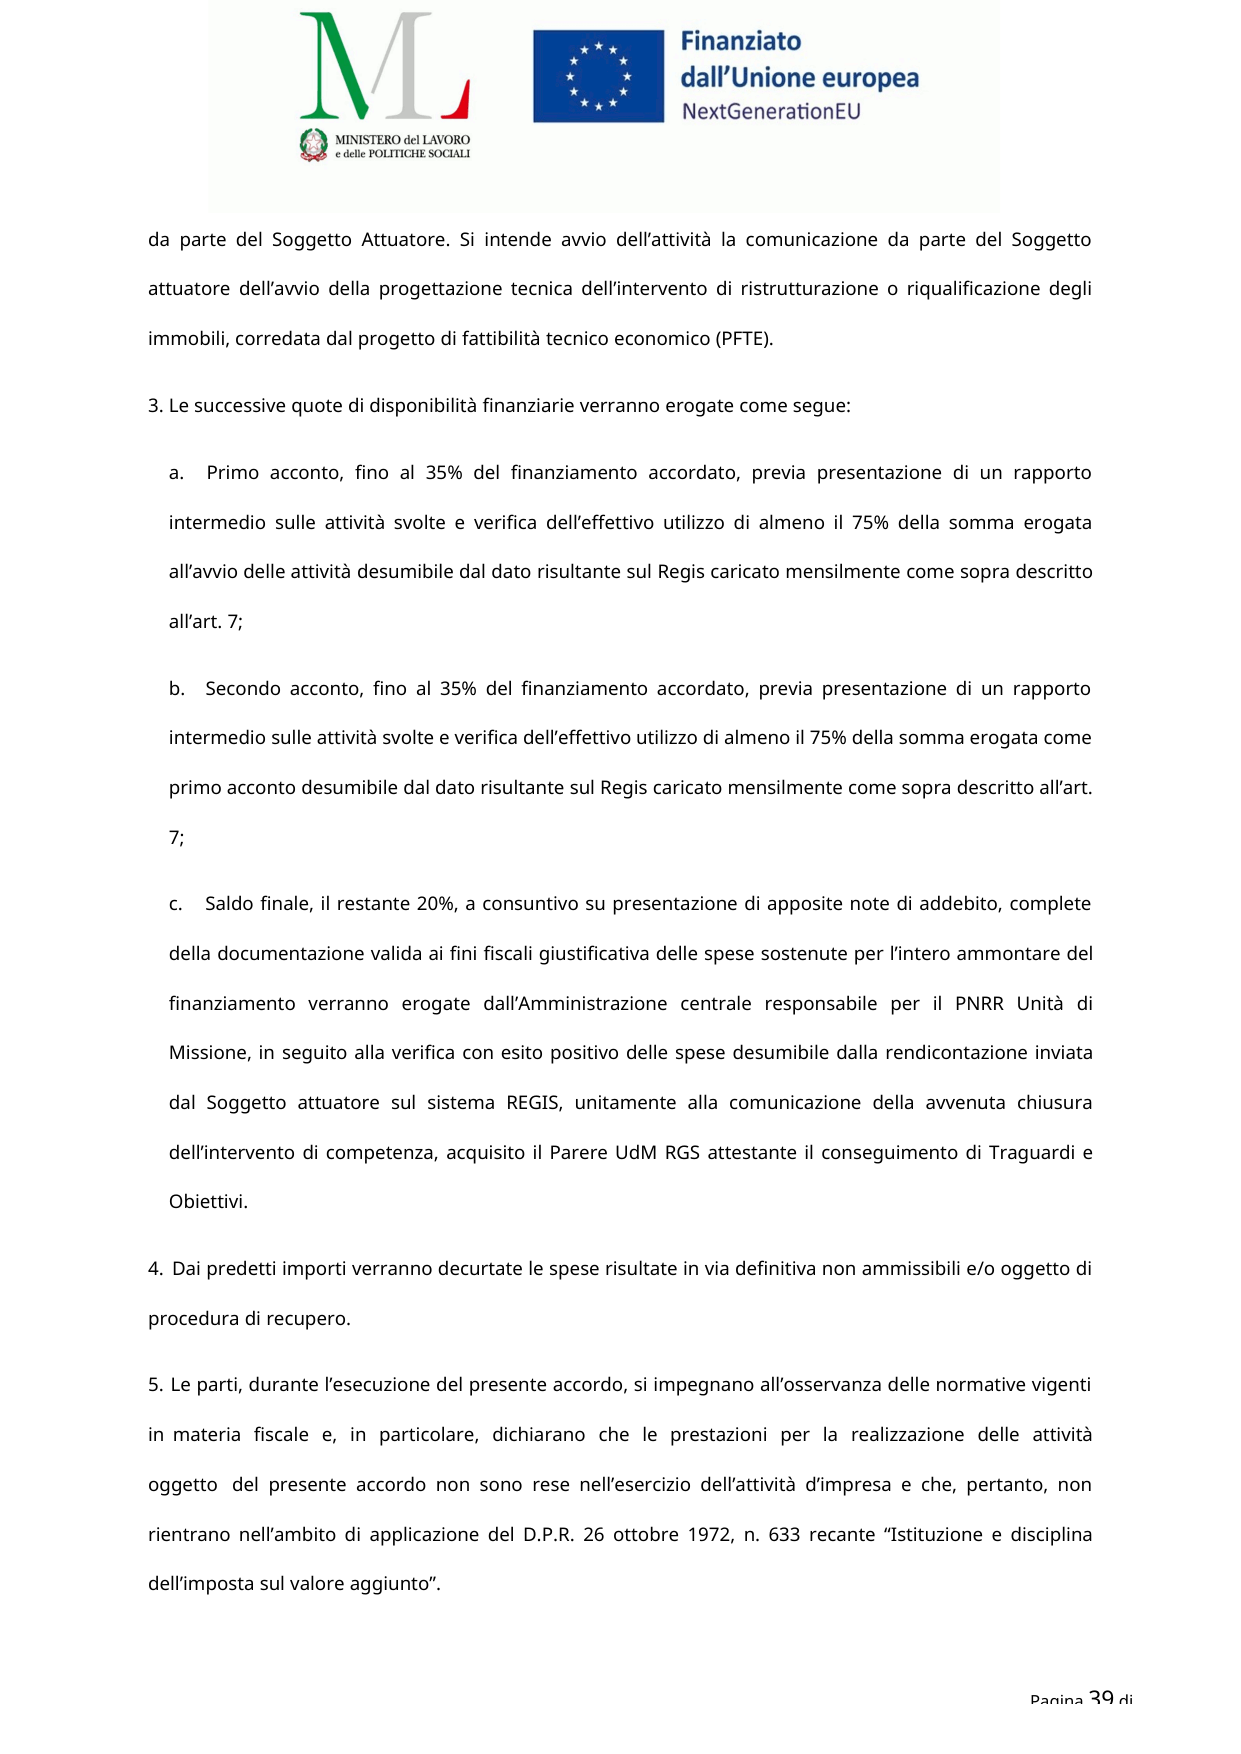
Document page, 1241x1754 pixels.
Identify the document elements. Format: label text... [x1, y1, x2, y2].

list Dai predetti importi verranno decurtate le spese risultate in via definitiva non ammissibili e/o oggetto di procedura di recupero. [148, 1256, 1093, 1331]
list Secondo acconto, fino al 35% del finanziamento accordato, previa presentazione di un rapporto intermedio sulle attività svolte e verifica dell’effettivo utilizzo di almeno il 75% della somma erogata come primo acconto desumibile dal dato risultante sul Regis caricato mensilmente come sopra descritto all’art. 7; [169, 675, 1093, 849]
picture [208, 0, 1001, 213]
list Le parti, durante l’esecuzione del presente accordo, si impegnano all’osservanza delle normative vigenti in materia fiscale e, in particolare, dichiarano che le prestazioni per la realizzazione delle attività oggetto del presente accordo non sono rese nell’esercizio dell’attività d’impresa e che, pertanto, non rientrano nell’ambito di applicazione del D.P.R. 26 ottobre 1972, n. 633 recante “Istituzione e disciplina dell’imposta sul valore aggiunto”. [148, 1372, 1093, 1596]
list Le successive quote di disponibilità finanziarie verranno erogate come segue: [148, 392, 1178, 417]
list Primo acconto, fino al 35% del finanziamento accordato, previa presentazione di un rapporto intermedio sulle attività svolte e verifica dell’effettivo utilizzo di almeno il 75% della somma erogata all’avvio delle attività desumibile dal dato risultante sul Regis caricato mensilmente come sopra descritto all’art. 7; [169, 459, 1093, 634]
text da parte del Soggetto Attuatore. Si intende avvio dell’attività la comunicazione da parte del Soggetto attuatore dell’avvio della progettazione tecnica dell’intervento di ristrutturazione o riqualificazione degli immobili, corredata dal progetto di fattibilità tecnico economico (PFTE). [148, 226, 1093, 351]
list Saldo finale, il restante 20%, a consuntivo su presentazione di apposite note di addebito, complete della documentazione valida ai fini fiscali giustificativa delle spese sostenute per l’intero ammontare del finanziamento verranno erogate dall’Amministrazione centrale responsabile per il PNRR Unità di Missione, in seguito alla verifica con esito positivo delle spese desumibile dalla rendicontazione inviata dal Soggetto attuatore sul sistema REGIS, unitamente alla comunicazione della avvenuta chiusura dell’intervento di competenza, acquisito il Parere UdM RGS attestante il conseguimento di Traguardi e Obiettivi. [169, 891, 1093, 1214]
